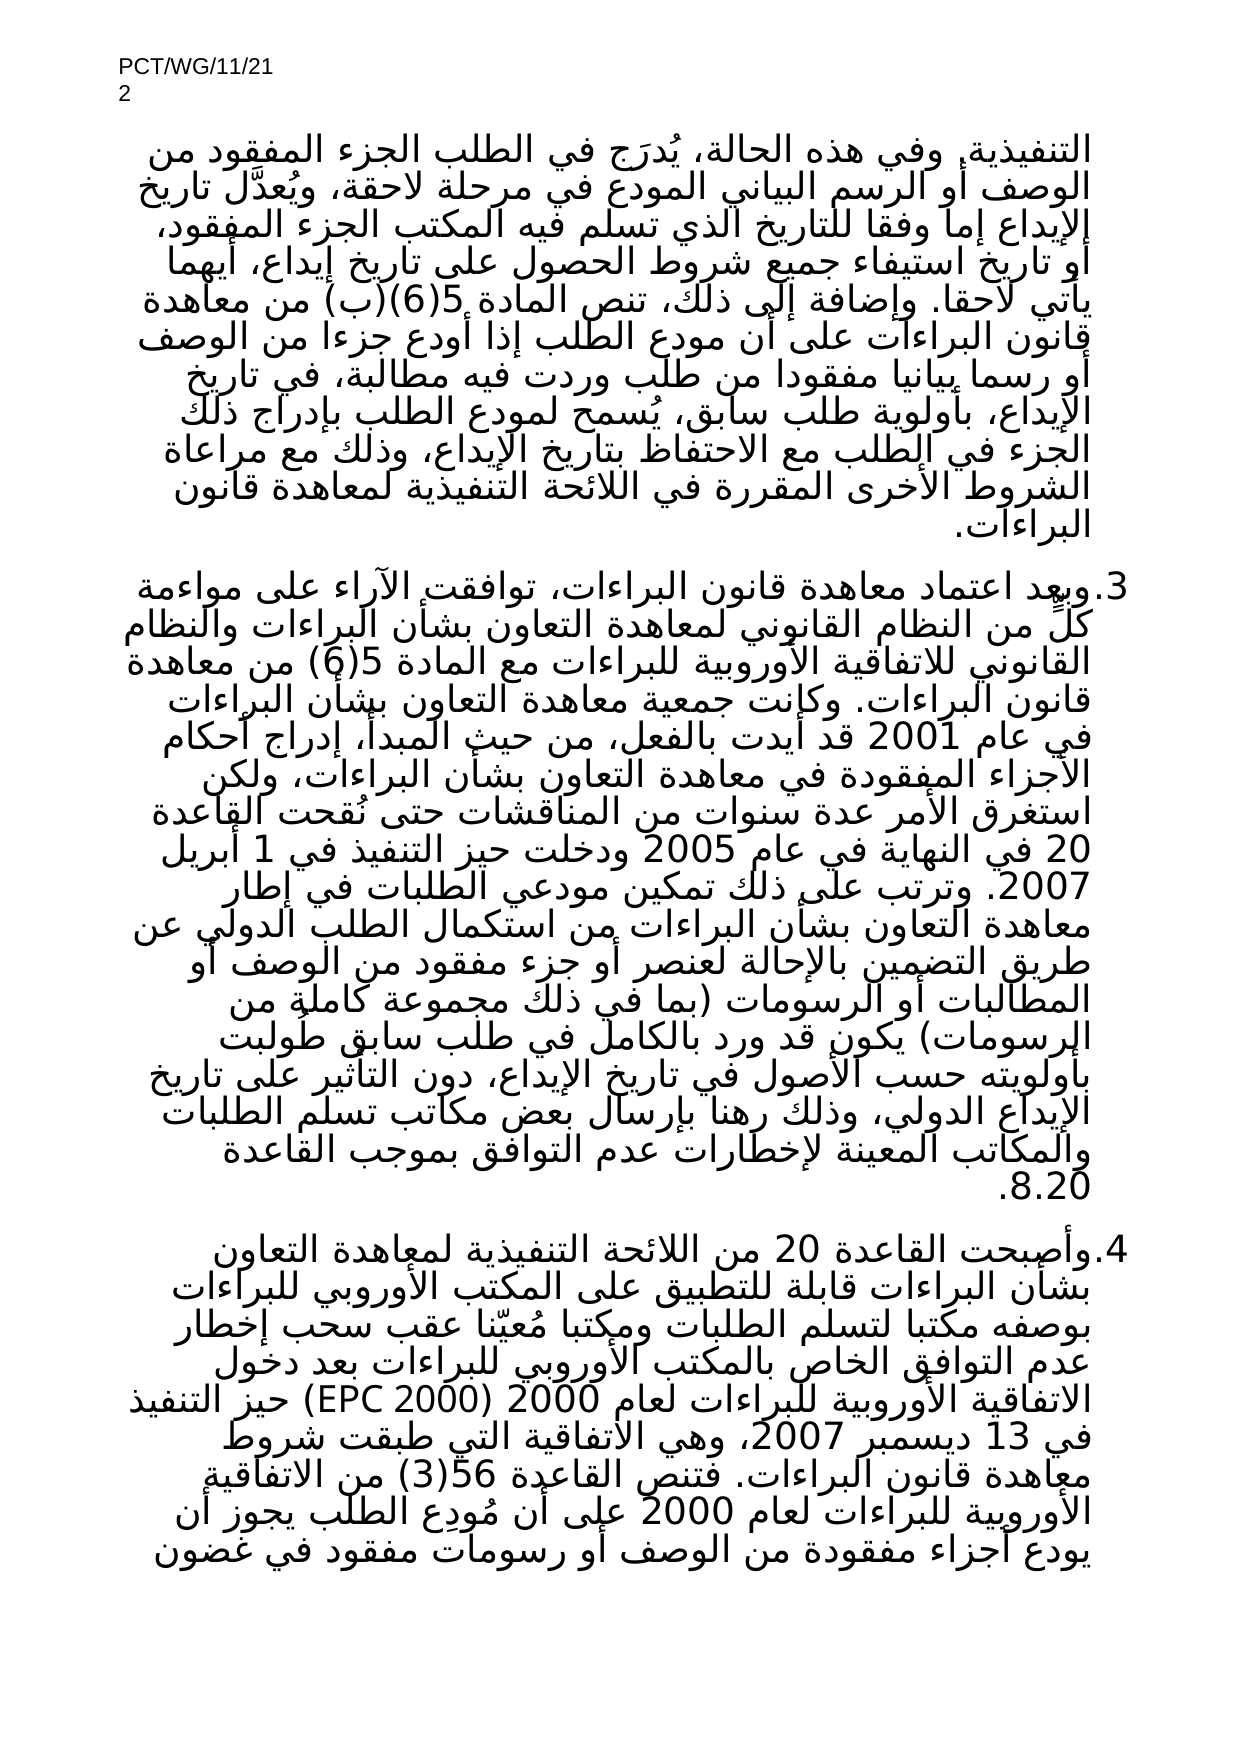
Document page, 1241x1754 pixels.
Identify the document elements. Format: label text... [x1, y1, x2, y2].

list وبعد اعتماد معاهدة قانون البراءات، توافقت الآراء على مواءمة كلٍّ من النظام القانوني لمعاهدة التعاون بشأن البراءات والنظام القانوني للاتفاقية الأوروبية للبراءات مع المادة 5(6) من معاهدة قانون البراءات. وكانت جمعية معاهدة التعاون بشأن البراءات في عام 2001 قد أيدت بالفعل، من حيث المبدأ، إدراج أحكام الأجزاء المفقودة في معاهدة التعاون بشأن البراءات، ولكن استغرق الأمر عدة سنوات من المناقشات حتى نُقحت القاعدة 20 في النهاية في عام 2005 ودخلت حيز التنفيذ في 1 أبريل 2007. وترتب على ذلك تمكين مودعي الطلبات في إطار معاهدة التعاون بشأن البراءات من استكمال الطلب الدولي عن طريق التضمين بالإحالة لعنصر أو جزء مفقود من الوصف أو المطالبات أو الرسومات (بما في ذلك مجموعة كاملة من الرسومات) يكون قد ورد بالكامل في طلب سابق طُولبت بأولويته حسب الأصول في تاريخ الإيداع، دون التأثير على تاريخ الإيداع الدولي، وذلك رهنا بإرسال بعض مكاتب تسلم الطلبات والمكاتب المعينة لإخطارات عدم التوافق بموجب القاعدة 8.20. [118, 570, 1093, 1207]
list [118, 1232, 1093, 1570]
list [118, 132, 1093, 545]
